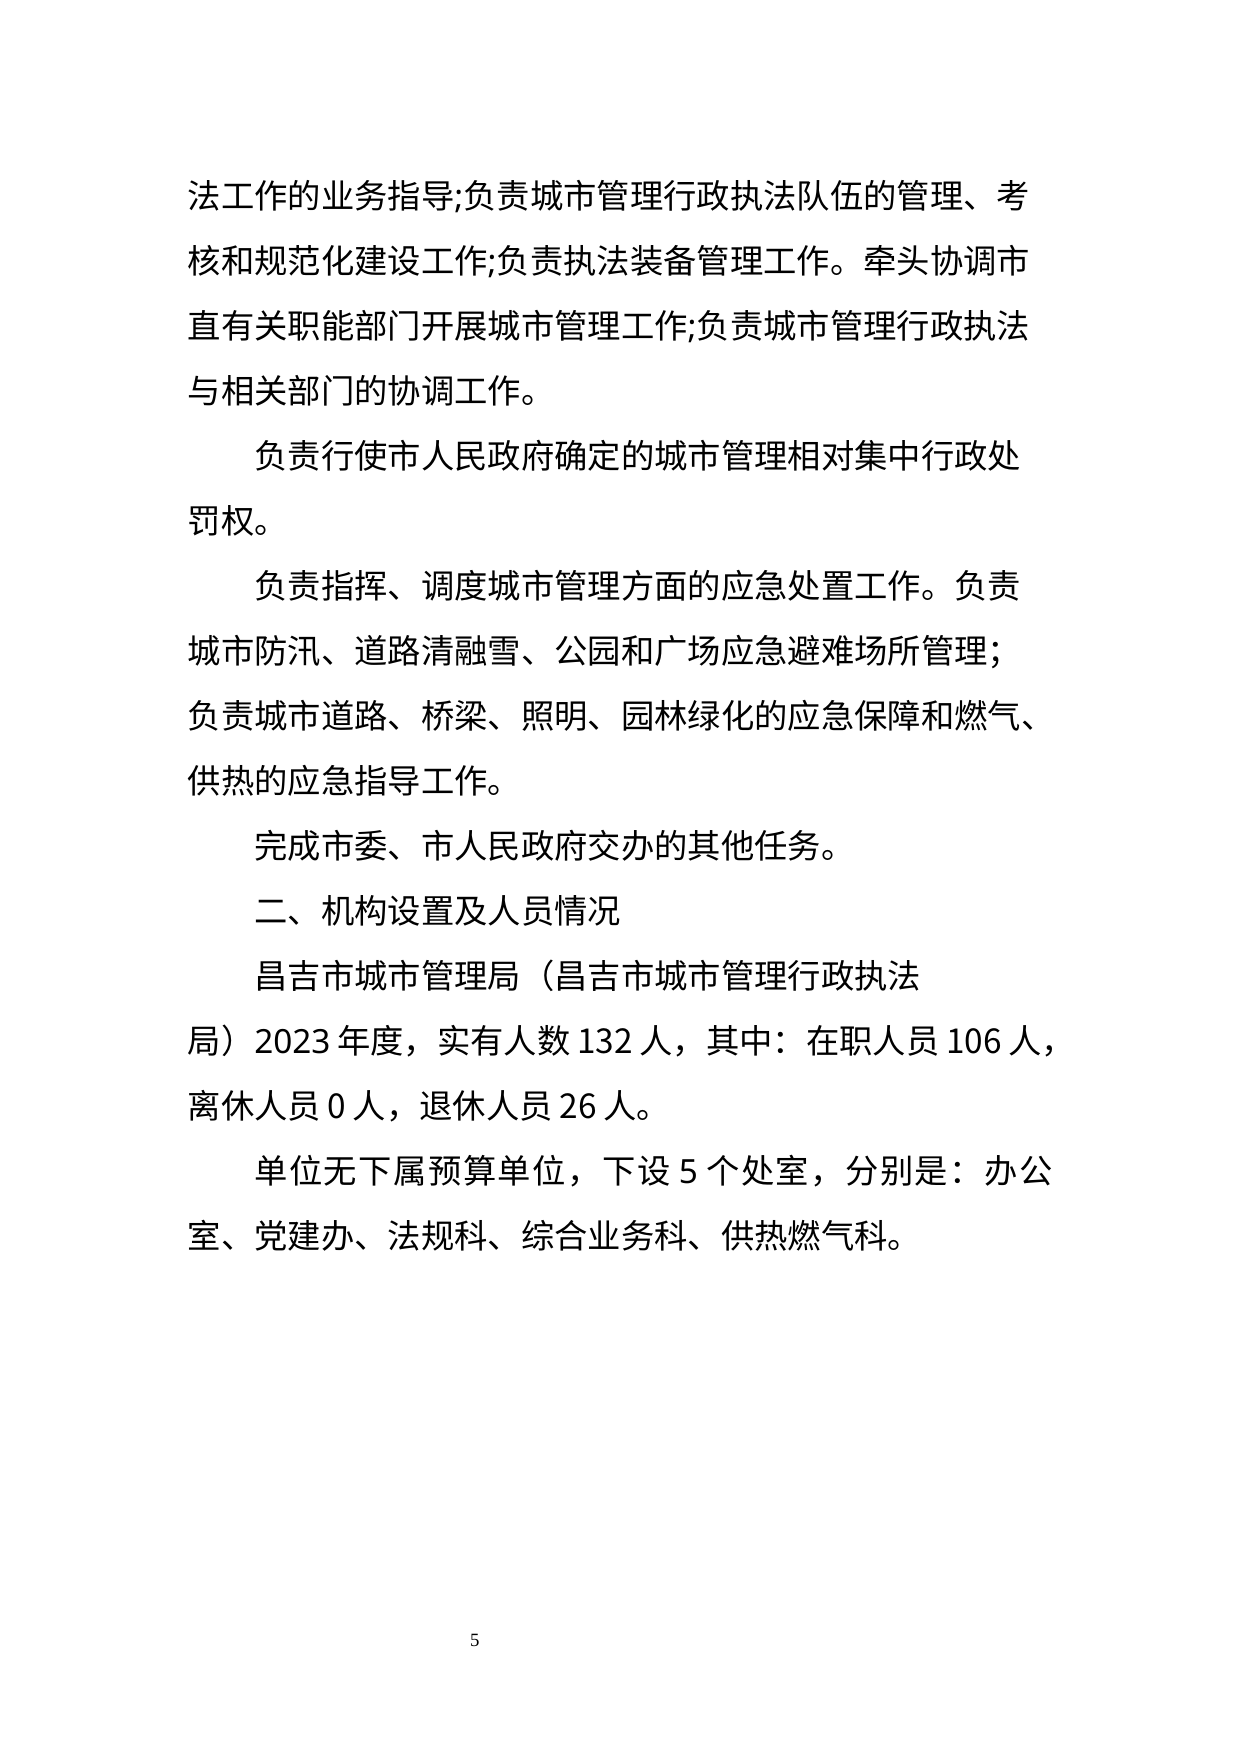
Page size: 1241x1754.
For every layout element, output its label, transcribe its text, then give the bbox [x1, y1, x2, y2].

text 负责行使市人民政府确定的城市管理相对集中行政处罚权。 [187, 422, 1053, 552]
text 负责指挥、调度城市管理方面的应急处置工作。负责城市防汛、道路清融雪、公园和广场应急避难场所管理；负责城市道路、桥梁、照明、园林绿化的应急保障和燃气、供热的应急指导工作。 [187, 552, 1053, 812]
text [187, 162, 1053, 422]
text 完成市委、市人民政府交办的其他任务。 [187, 812, 1053, 877]
text 单位无下属预算单位，下设5个处室，分别是：办公室、党建办、法规科、综合业务科、供热燃气科。 [187, 1137, 1053, 1267]
text 二、机构设置及人员情况 [187, 877, 1053, 942]
text 昌吉市城市管理局（昌吉市城市管理行政执法局）2023年度，实有人数132人，其中：在职人员106人，离休人员0人，退休人员26人。 [187, 942, 1053, 1137]
